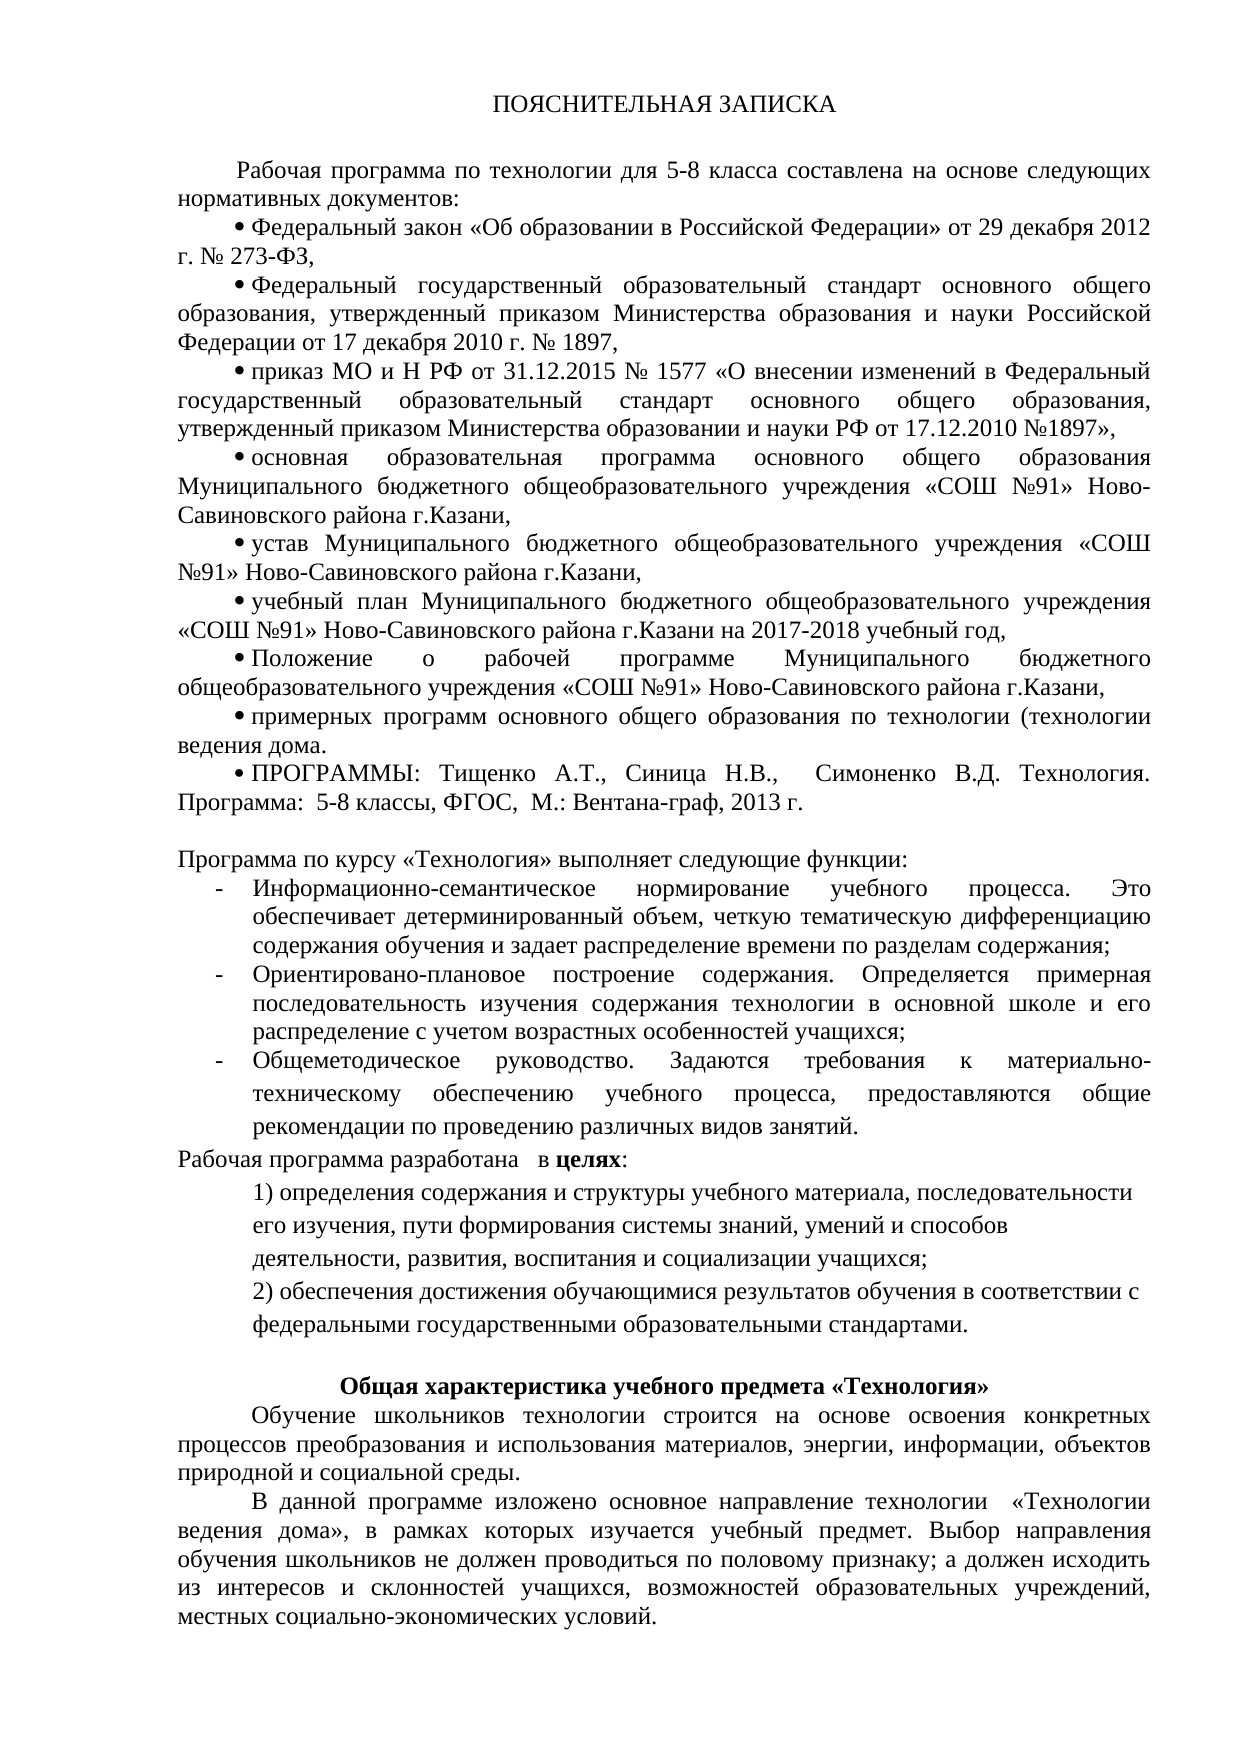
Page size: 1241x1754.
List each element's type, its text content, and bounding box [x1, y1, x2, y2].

text Рабочая программа по технологии для 5-8 класса составлена на основе следующих нормативных документов: [177, 155, 1152, 212]
list Федеральный государственный образовательный стандарт основного общего образования, утвержденный приказом Министерства образования и науки Российской Федерации от 17 декабря 2010 г. № 1897, [177, 270, 1152, 356]
text Общая характеристика учебного предмета «Технология» [177, 1371, 1152, 1400]
text Программа по курсу «Технология» выполняет следующие функции: [177, 844, 1152, 873]
list основная образовательная программа основного общего образования Муниципального бюджетного общеобразовательного учреждения «СОШ №91» Ново-Савиновского района г.Казани, [177, 442, 1152, 528]
text 2) обеспечения достижения обучающимися результатов обучения в соответствии с федеральными государственными образовательными стандартами. [252, 1276, 1152, 1338]
text 1) определения содержания и структуры учебного материала, последовательности его изучения, пути формирования системы знаний, умений и способов деятельности, развития, воспитания и социализации учащихся; [252, 1177, 1152, 1272]
list устав Муниципального бюджетного общеобразовательного учреждения «СОШ №91» Ново-Савиновского района г.Казани, [177, 528, 1152, 586]
list Положение о рабочей программе Муниципального бюджетного общеобразовательного учреждения «СОШ №91» Ново-Савиновского района г.Казани, [177, 643, 1152, 701]
text ПОЯСНИТЕЛЬНАЯ ЗАПИСКА [177, 89, 1152, 117]
list Федеральный закон «Об образовании в Российской Федерации» от 29 декабря 2012 г. № 273-ФЗ, [177, 212, 1152, 270]
list Ориентировано-плановое построение содержания. Определяется примерная последовательность изучения содержания технологии в основной школе и его распределение с учетом возрастных особенностей учащихся; [215, 959, 1152, 1045]
list ПРОГРАММЫ: Тищенко А.Т., Синица Н.В., Симоненко В.Д. Технология. Программа: 5-8 классы, ФГОС, М.: Вентана-граф, 2013 г. [177, 758, 1152, 816]
text Обучение школьников технологии строится на основе освоения конкретных процессов преобразования и использования материалов, энергии, информации, объектов природной и социальной среды. [177, 1400, 1152, 1486]
text В данной программе изложено основное направление технологии «Технологии ведения дома», в рамках которых изучается учебный предмет. Выбор направления обучения школьников не должен проводиться по половому признаку; а должен исходить из интересов и склонностей учащихся, возможностей образовательных учреждений, местных социально-экономических условий. [177, 1486, 1152, 1630]
list Информационно-семантическое нормирование учебного процесса. Это обеспечивает детерминированный объем, четкую тематическую дифференциацию содержания обучения и задает распределение времени по разделам содержания; [215, 873, 1152, 959]
text Рабочая программа разработана в целях: [177, 1144, 1152, 1173]
list учебный план Муниципального бюджетного общеобразовательного учреждения «СОШ №91» Ново-Савиновского района г.Казани на 2017-2018 учебный год, [177, 586, 1152, 643]
list Общеметодическое руководство. Задаются требования к материально-техническому обеспечению учебного процесса, предоставляются общие рекомендации по проведению различных видов занятий. [215, 1045, 1152, 1140]
list приказ МО и Н РФ от 31.12.2015 № 1577 «О внесении изменений в Федеральный государственный образовательный стандарт основного общего образования, утвержденный приказом Министерства образовании и науки РФ от 17.12.2010 №1897», [177, 356, 1152, 442]
list примерных программ основного общего образования по технологии (технологии веде​ния дома. [177, 701, 1152, 758]
